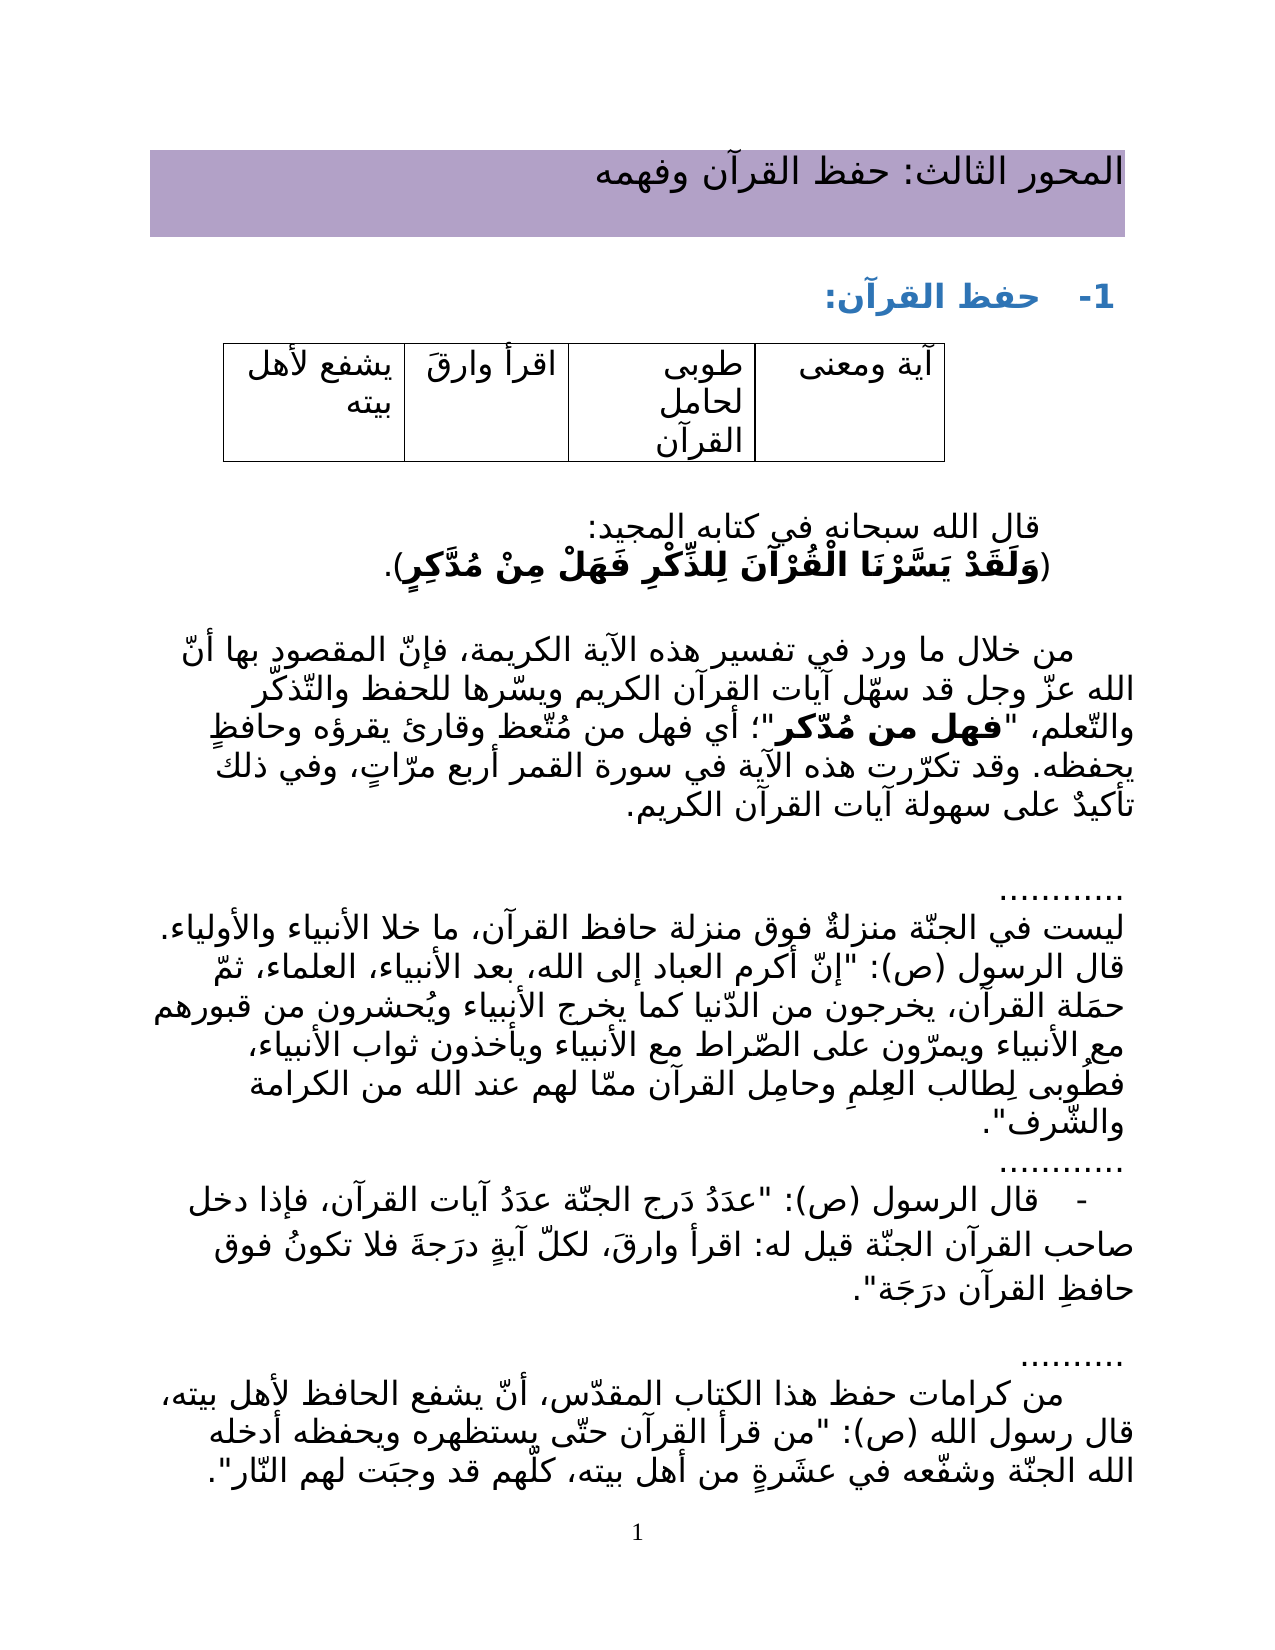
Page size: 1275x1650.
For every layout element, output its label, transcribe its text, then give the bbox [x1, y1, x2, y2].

list حفظ القرآن: [150, 278, 1078, 316]
table_header آية ومعنى [756, 344, 944, 461]
list قال الرسول (ص): "عدَدُ دَرج الجنّة عدَدُ آيات القرآن، فإذا دخل صاحب القرآن الجنّة قيل له: اقرأ وارقَ، لكلّ آيةٍ درَجةَ فلا تكونُ فوق حافظِ القرآن درَجَة". [150, 1181, 1135, 1309]
text ............ [150, 870, 1125, 909]
text ............ [150, 1142, 1125, 1181]
subtitle المحور الثالث: حفظ القرآن وفهمه [150, 150, 1125, 194]
text ﴿وَلَقَدْ يَسَّرْنَا الْقُرْآنَ لِلذِّكْرِ فَهَلْ مِنْ مُدَّكِرٍ﴾. [150, 546, 1050, 585]
text .......... [150, 1335, 1125, 1374]
table_header طوبى لحامل القرآن [569, 344, 754, 461]
text من خلال ما ورد في تفسير هذه الآية الكريمة، فإنّ المقصود بها أنّ الله عزّ وجل قد سهّل آيات القرآن الكريم ويسّرها للحفظ والتّذكّر والتّعلم، "فهل من مُدّكر"؛ أي فهل من مُتّعظ وقارئ يقرؤه وحافظٍ يحفظه. وقد تكرّرت هذه الآية في سورة القمر أربع مرّاتٍ، وفي ذلك تأكيدٌ على سهولة آيات القرآن الكريم. [150, 630, 1135, 824]
text ليست في الجنّة منزلةٌ فوق منزلة حافظ القرآن، ما خلا الأنبياء والأولياء. [150, 909, 1125, 948]
table_header اقرأ وارقَ [405, 344, 568, 461]
text من كرامات حفظ هذا الكتاب المقدّس، أنّ يشفع الحافظ لأهل بيته، قال رسول الله (ص): "من قرأ القرآن حتّى يستظهره ويحفظه أدخله الله الجنّة وشفّعه في عشَرةٍ من أهل بيته، كلّهم قد وجبَت لهم النّار". [150, 1374, 1135, 1491]
table_header يشفع لأهل بيته [224, 344, 404, 461]
text قال الله سبحانه في كتابه المجيد: [150, 507, 1041, 546]
text قال الرسول (ص): "إنّ أكرم العباد إلى الله، بعد الأنبياء، العلماء، ثمّ حمَلة القرآن، يخرجون من الدّنيا كما يخرج الأنبياء ويُحشرون من قبورهم مع الأنبياء ويمرّون على الصّراط مع الأنبياء ويأخذون ثواب الأنبياء، فطُوبى لِطالب العِلمِ وحامِل القرآن ممّا لهم عند الله من الكرامة والشّرف". [150, 948, 1125, 1142]
